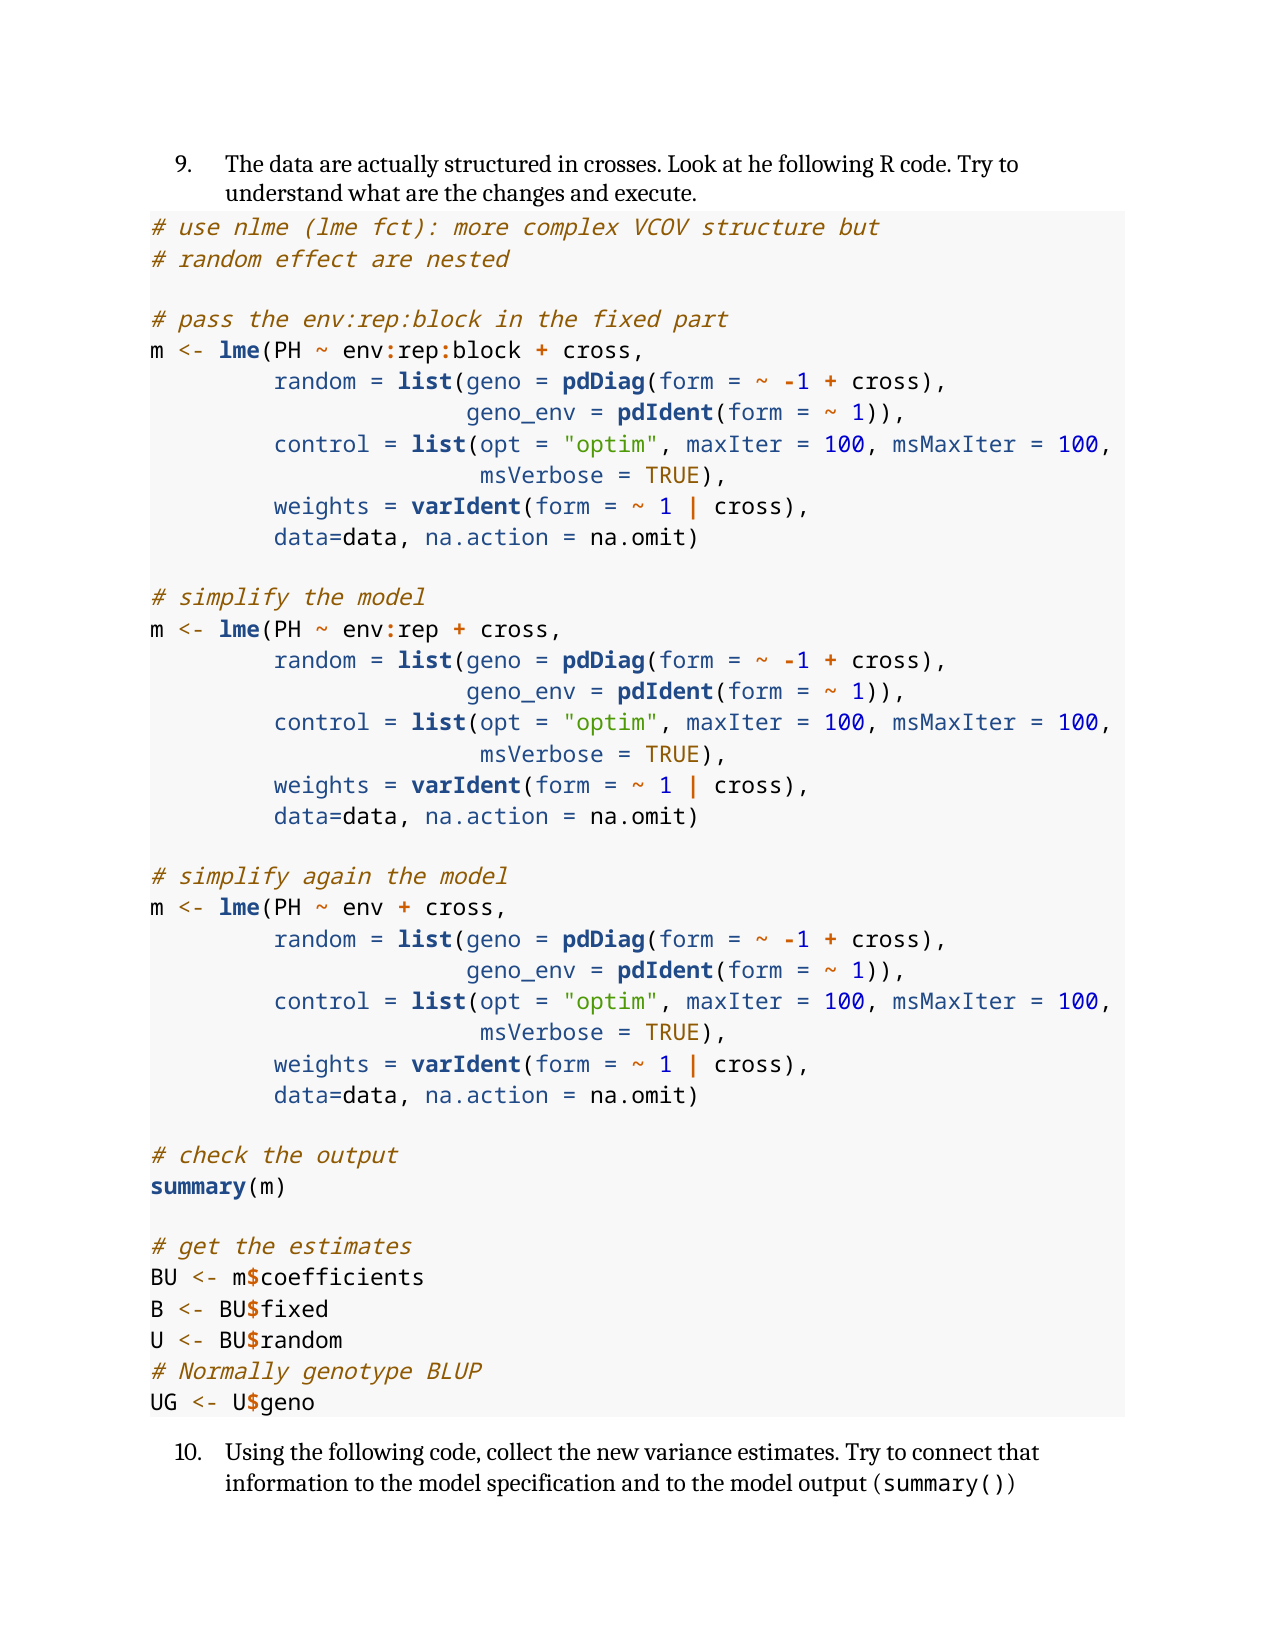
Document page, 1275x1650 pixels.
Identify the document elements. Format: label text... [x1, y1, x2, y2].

list The data are actually structured in crosses. Look at he following R code. Try to understand what are the changes and execute. [175, 150, 1125, 207]
text # use nlme (lme fct): more complex VCOV structure but # random effect are nested # pass the env:rep:block in the fixed part m <- lme(PH ~ env:rep:block + cross, random = list(geno = pdDiag(form = ~ -1 + cross), geno_env = pdIdent(form = ~ 1)), control = list(opt = "optim", maxIter = 100, msMaxIter = 100, msVerbose = TRUE), weights = varIdent(form = ~ 1 | cross), data=data, na.action = na.omit) # simplify the model m <- lme(PH ~ env:rep + cross, random = list(geno = pdDiag(form = ~ -1 + cross), geno_env = pdIdent(form = ~ 1)), control = list(opt = "optim", maxIter = 100, msMaxIter = 100, msVerbose = TRUE), weights = varIdent(form = ~ 1 | cross), data=data, na.action = na.omit) # simplify again the model m <- lme(PH ~ env + cross, random = list(geno = pdDiag(form = ~ -1 + cross), geno_env = pdIdent(form = ~ 1)), control = list(opt = "optim", maxIter = 100, msMaxIter = 100, msVerbose = TRUE), weights = varIdent(form = ~ 1 | cross), data=data, na.action = na.omit) # check the output summary(m) # get the estimates BU <- m$coefficients B <- BU$fixed U <- BU$random # Normally genotype BLUP UG <- U$geno [150, 211, 1125, 1417]
list Using the following code, collect the new variance estimates. Try to connect that information to the model specification and to the model output (summary()) [175, 1438, 1125, 1498]
